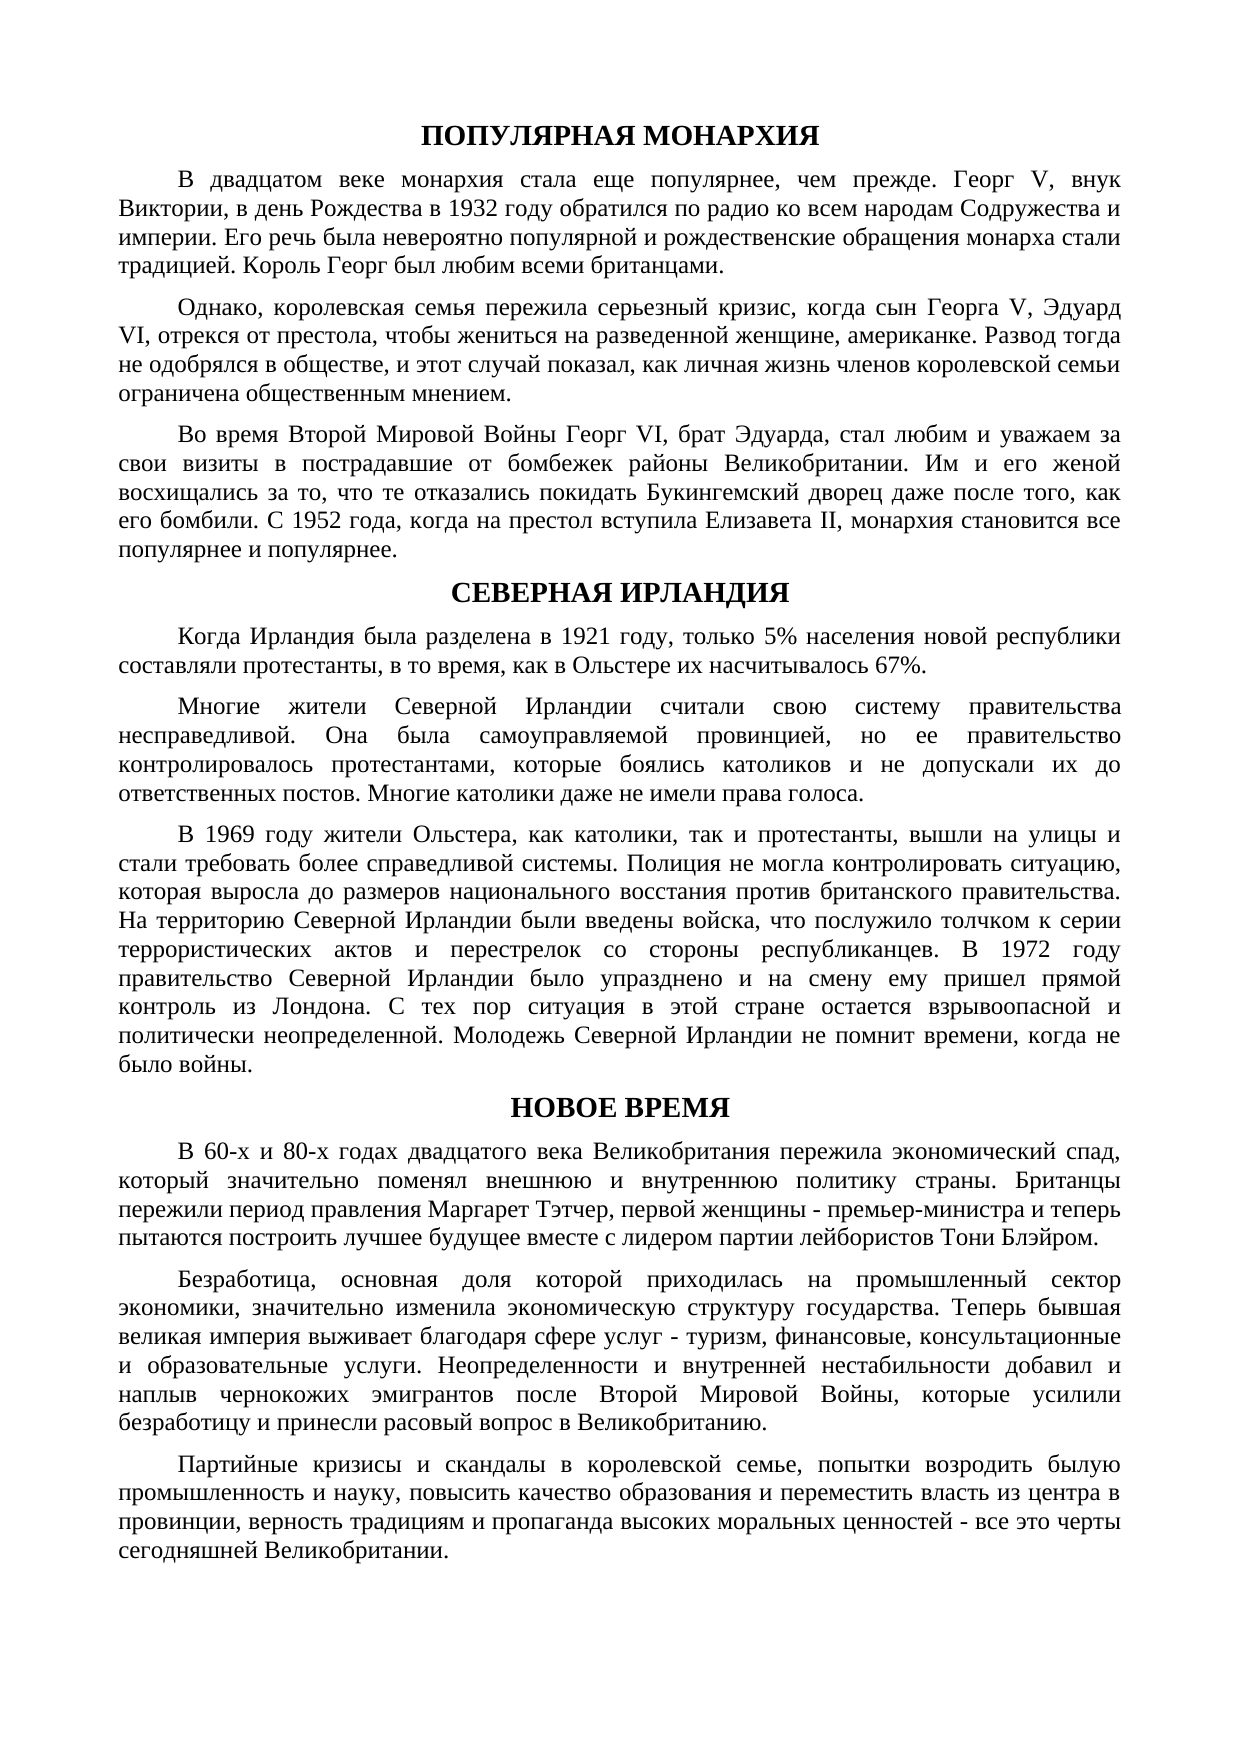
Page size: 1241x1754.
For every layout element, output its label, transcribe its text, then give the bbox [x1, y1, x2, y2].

text НОВОЕ ВРЕМЯ [118, 1090, 1122, 1124]
text В 60-х и 80-х годах двадцатого века Великобритания пережила экономический спад, который значительно поменял внешнюю и внутреннюю политику страны. Британцы пережили период правления Маргарет Тэтчер, первой женщины - премьер-министра и теперь пытаются построить лучшее будущее вместе с лидером партии лейбористов Тони Блэйром. [118, 1136, 1122, 1251]
text Во время Второй Мировой Войны Георг VI, брат Эдуарда, стал любим и уважаем за свои визиты в пострадавшие от бомбежек районы Великобритании. Им и его женой восхищались за то, что те отказались покидать Букингемский дворец даже после того, как его бомбили. С 1952 года, когда на престол вступила Елизавета II, монархия становится все популярнее и популярнее. [118, 419, 1122, 563]
text СЕВЕРНАЯ ИРЛАНДИЯ [118, 575, 1122, 609]
text Партийные кризисы и скандалы в королевской семье, попытки возродить былую промышленность и науку, повысить качество образования и переместить власть из центра в провинции, верность традициям и пропаганда высоких моральных ценностей - все это черты сегодняшней Великобритании. [118, 1449, 1122, 1564]
text Когда Ирландия была разделена в 1921 году, только 5% населения новой республики составляли протестанты, в то время, как в Ольстере их насчитывалось 67%. [118, 621, 1122, 679]
text В двадцатом веке монархия стала еще популярнее, чем прежде. Георг V, внук Виктории, в день Рождества в 1932 году обратился по радио ко всем народам Содружества и империи. Его речь была невероятно популярной и рождественские обращения монарха стали традицией. Король Георг был любим всеми британцами. [118, 164, 1122, 279]
text Многие жители Северной Ирландии считали свою систему правительства несправедливой. Она была самоуправляемой провинцией, но ее правительство контролировалось протестантами, которые боялись католиков и не допускали их до ответственных постов. Многие католики даже не имели права голоса. [118, 691, 1122, 806]
text В 1969 году жители Ольстера, как католики, так и протестанты, вышли на улицы и стали требовать более справедливой системы. Полиция не могла контролировать ситуацию, которая выросла до размеров национального восстания против британского правительства. На территорию Северной Ирландии были введены войска, что послужило толчком к серии террористических актов и перестрелок со стороны республиканцев. В 1972 году правительство Северной Ирландии было упразднено и на смену ему пришел прямой контроль из Лондона. С тех пор ситуация в этой стране остается взрывоопасной и политически неопределенной. Молодежь Северной Ирландии не помнит времени, когда не было войны. [118, 819, 1122, 1078]
text Безработица, основная доля которой приходилась на промышленный сектор экономики, значительно изменила экономическую структуру государства. Теперь бывшая великая империя выживает благодаря сфере услуг - туризм, финансовые, консультационные и образовательные услуги. Неопределенности и внутренней нестабильности добавил и наплыв чернокожих эмигрантов после Второй Мировой Войны, которые усилили безработицу и принесли расовый вопрос в Великобританию. [118, 1264, 1122, 1436]
text ПОПУЛЯРНАЯ МОНАРХИЯ [118, 118, 1122, 152]
text Однако, королевская семья пережила серьезный кризис, когда сын Георга V, Эдуард VI, отрекся от престола, чтобы жениться на разведенной женщине, американке. Развод тогда не одобрялся в обществе, и этот случай показал, как личная жизнь членов королевской семьи ограничена общественным мнением. [118, 292, 1122, 407]
